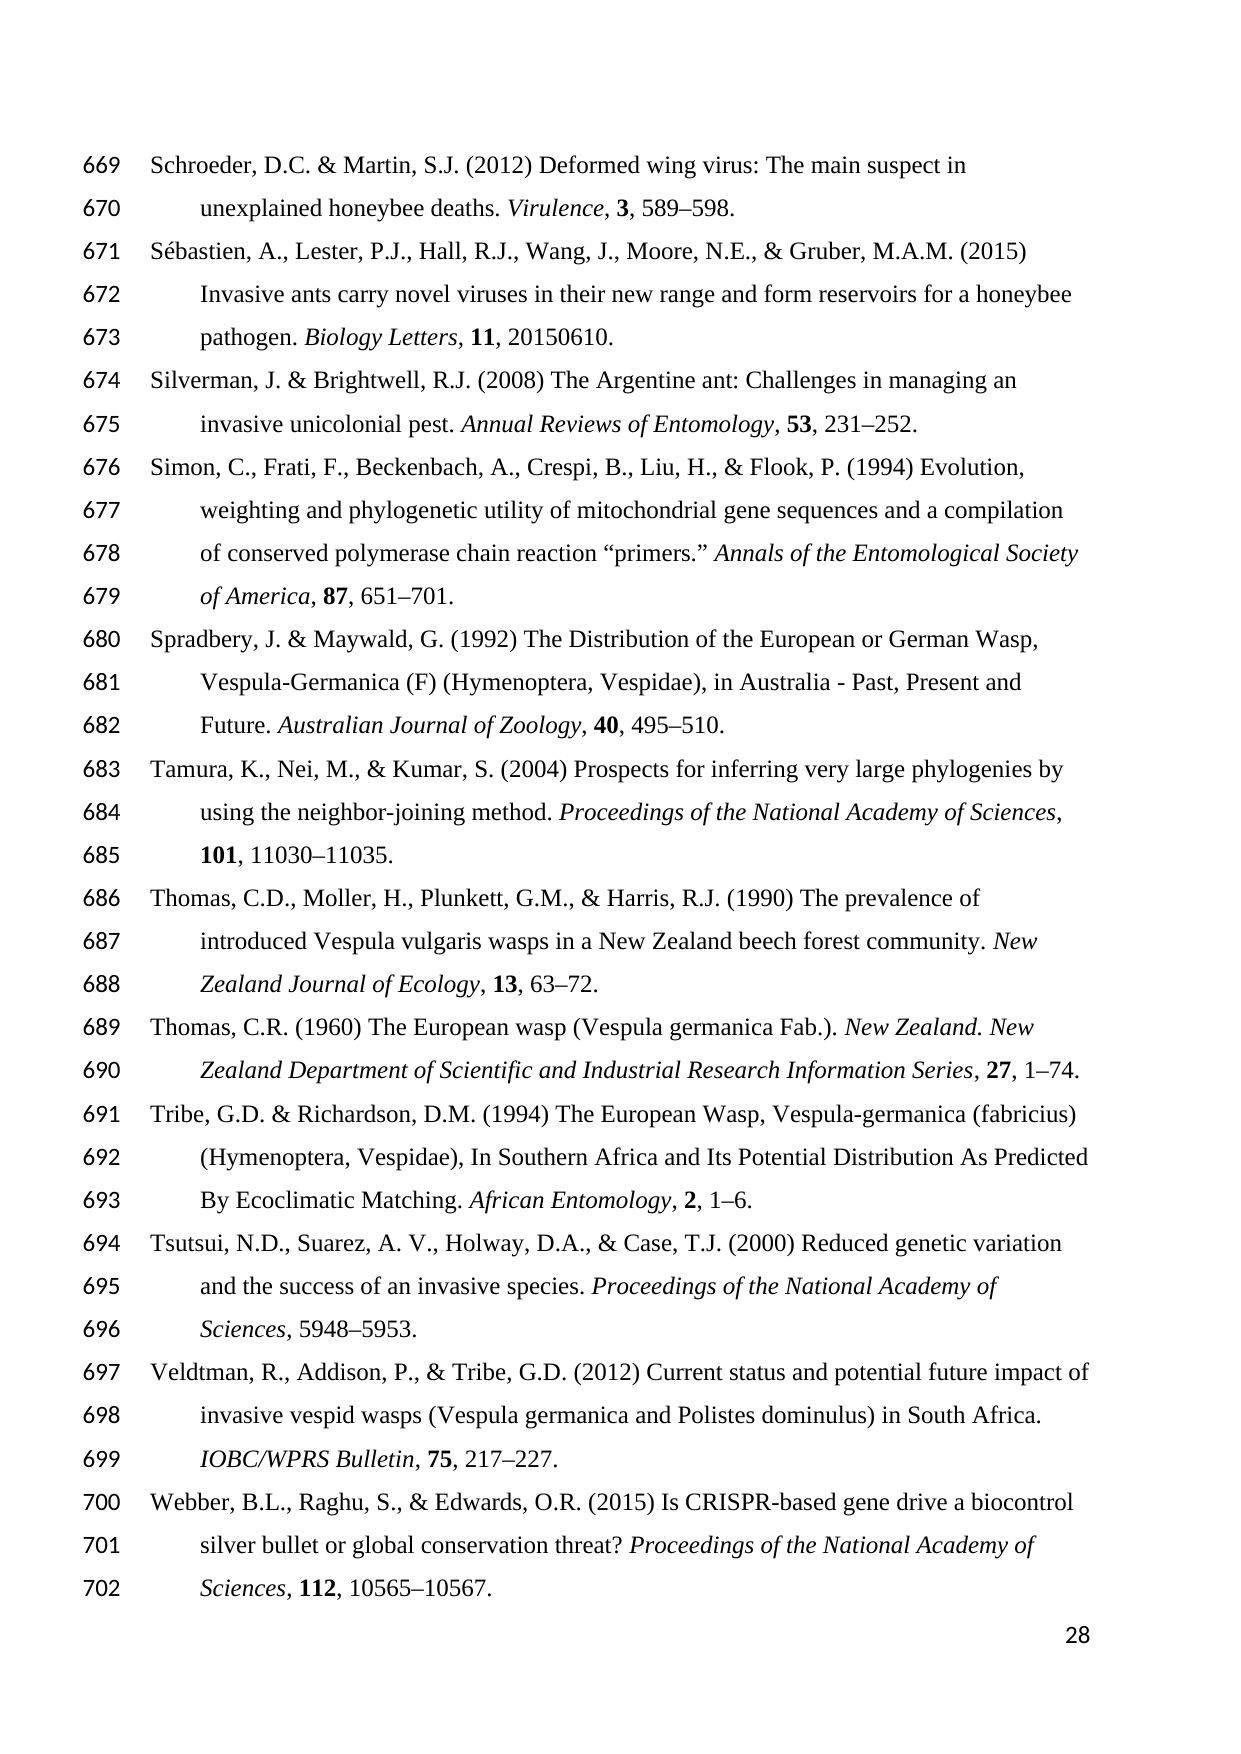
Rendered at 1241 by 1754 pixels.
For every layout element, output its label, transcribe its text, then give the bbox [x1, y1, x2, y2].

text Schroeder, D.C. & Martin, S.J. (2012) Deformed wing virus: The main suspect in unexplained honeybee deaths. Virulence, 3, 589–598. [150, 150, 1090, 222]
text Tamura, K., Nei, M., & Kumar, S. (2004) Prospects for inferring very large phylogenies by using the neighbor-joining method. Proceedings of the National Academy of Sciences, 101, 11030–11035. [150, 754, 1090, 869]
text Thomas, C.R. (1960) The European wasp (Vespula germanica Fab.). New Zealand. New Zealand Department of Scientific and Industrial Research Information Series, 27, 1–74. [150, 1012, 1090, 1084]
text Tribe, G.D. & Richardson, D.M. (1994) The European Wasp, Vespula-germanica (fabricius) (Hymenoptera, Vespidae), In Southern Africa and Its Potential Distribution As Predicted By Ecoclimatic Matching. African Entomology, 2, 1–6. [150, 1099, 1090, 1214]
text Thomas, C.D., Moller, H., Plunkett, G.M., & Harris, R.J. (1990) The prevalence of introduced Vespula vulgaris wasps in a New Zealand beech forest community. New Zealand Journal of Ecology, 13, 63–72. [150, 883, 1090, 998]
text Veldtman, R., Addison, P., & Tribe, G.D. (2012) Current status and potential future impact of invasive vespid wasps (Vespula germanica and Polistes dominulus) in South Africa. IOBC/WPRS Bulletin, 75, 217–227. [150, 1357, 1090, 1472]
text Webber, B.L., Raghu, S., & Edwards, O.R. (2015) Is CRISPR-based gene drive a biocontrol silver bullet or global conservation threat? Proceedings of the National Academy of Sciences, 112, 10565–10567. [150, 1487, 1090, 1602]
text Spradbery, J. & Maywald, G. (1992) The Distribution of the European or German Wasp, Vespula-Germanica (F) (Hymenoptera, Vespidae), in Australia - Past, Present and Future. Australian Journal of Zoology, 40, 495–510. [150, 624, 1090, 739]
text Silverman, J. & Brightwell, R.J. (2008) The Argentine ant: Challenges in managing an invasive unicolonial pest. Annual Reviews of Entomology, 53, 231–252. [150, 366, 1090, 437]
text Simon, C., Frati, F., Beckenbach, A., Crespi, B., Liu, H., & Flook, P. (1994) Evolution, weighting and phylogenetic utility of mitochondrial gene sequences and a compilation of conserved polymerase chain reaction “primers.” Annals of the Entomological Society of America, 87, 651–701. [150, 452, 1090, 610]
text Sébastien, A., Lester, P.J., Hall, R.J., Wang, J., Moore, N.E., & Gruber, M.A.M. (2015) Invasive ants carry novel viruses in their new range and form reservoirs for a honeybee pathogen. Biology Letters, 11, 20150610. [150, 236, 1090, 351]
text Tsutsui, N.D., Suarez, A. V., Holway, D.A., & Case, T.J. (2000) Reduced genetic variation and the success of an invasive species. Proceedings of the National Academy of Sciences, 5948–5953. [150, 1228, 1090, 1343]
